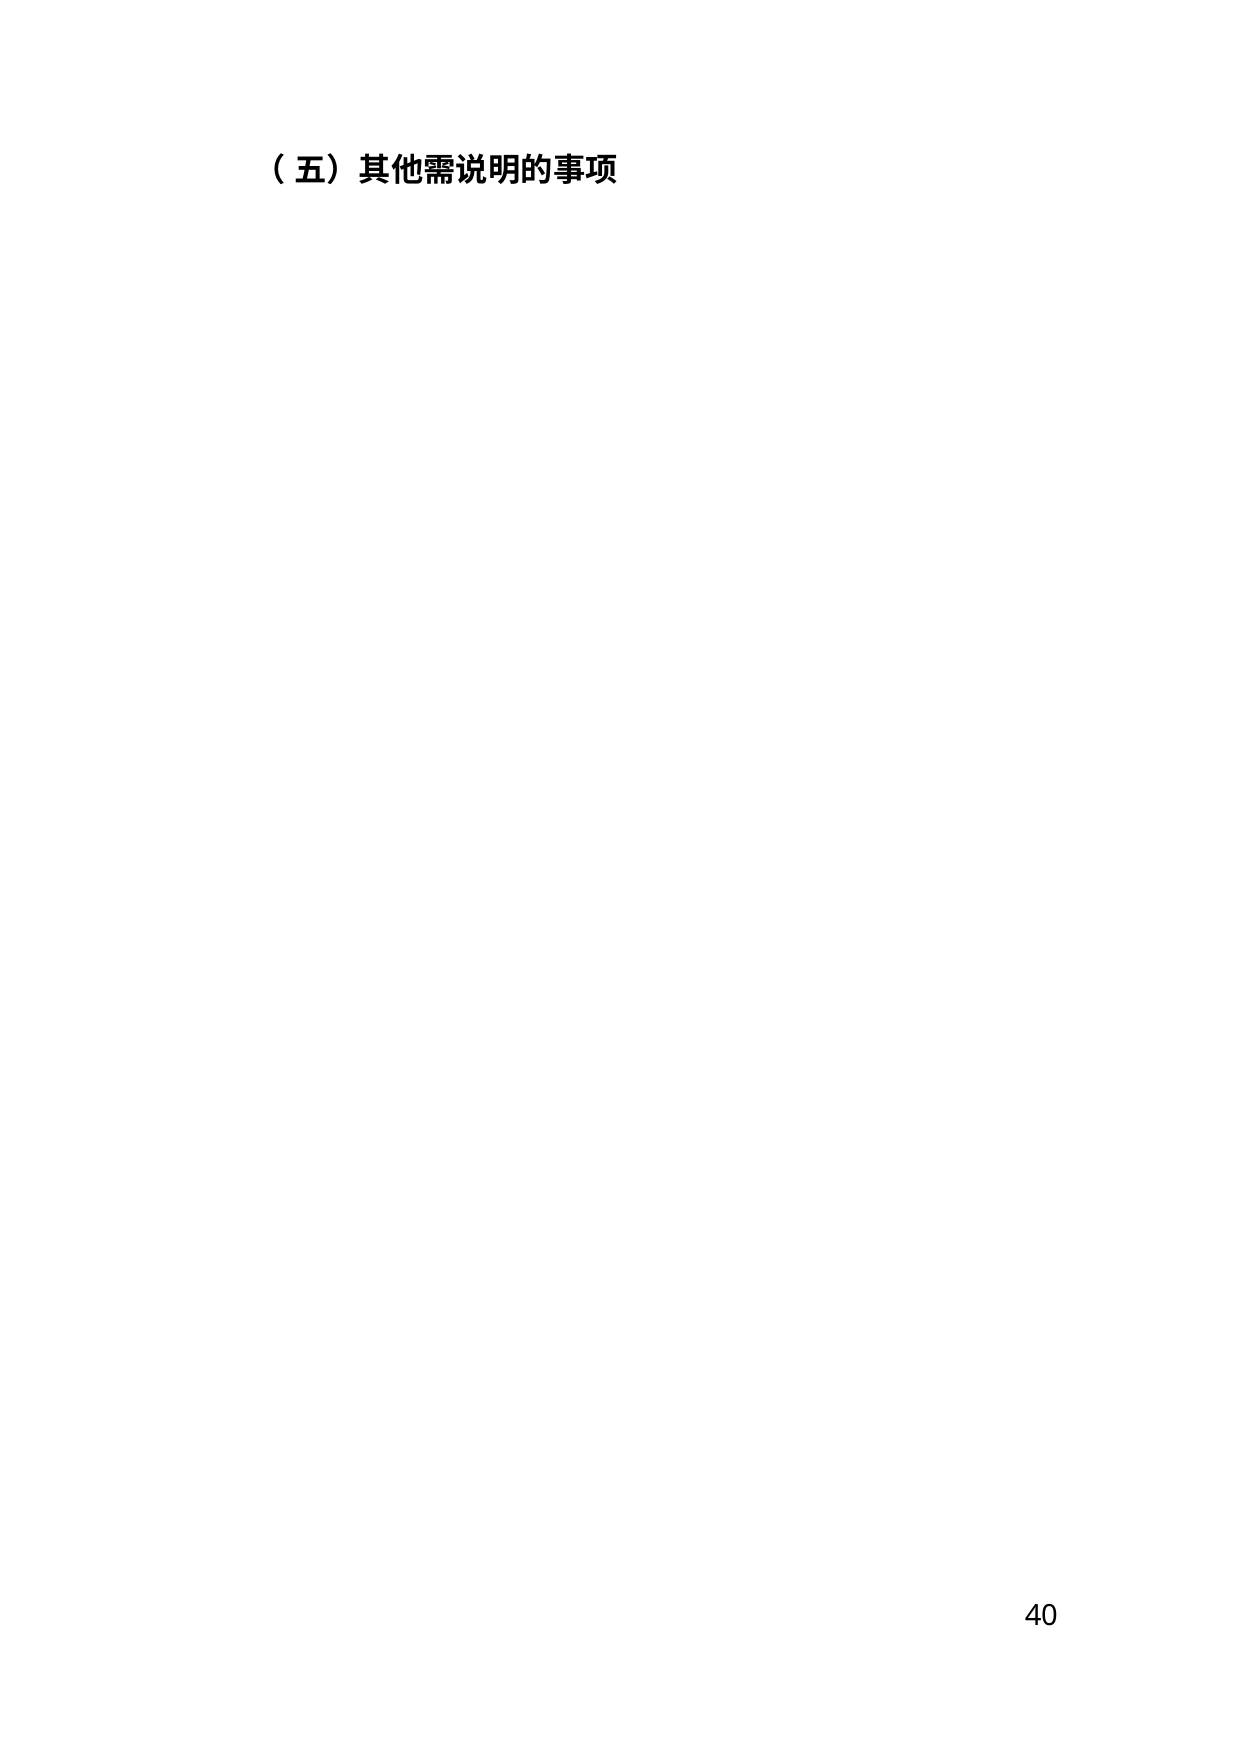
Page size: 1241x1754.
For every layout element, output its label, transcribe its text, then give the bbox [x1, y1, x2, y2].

text （ 五）其他需说明的事项 [253, 149, 1154, 189]
